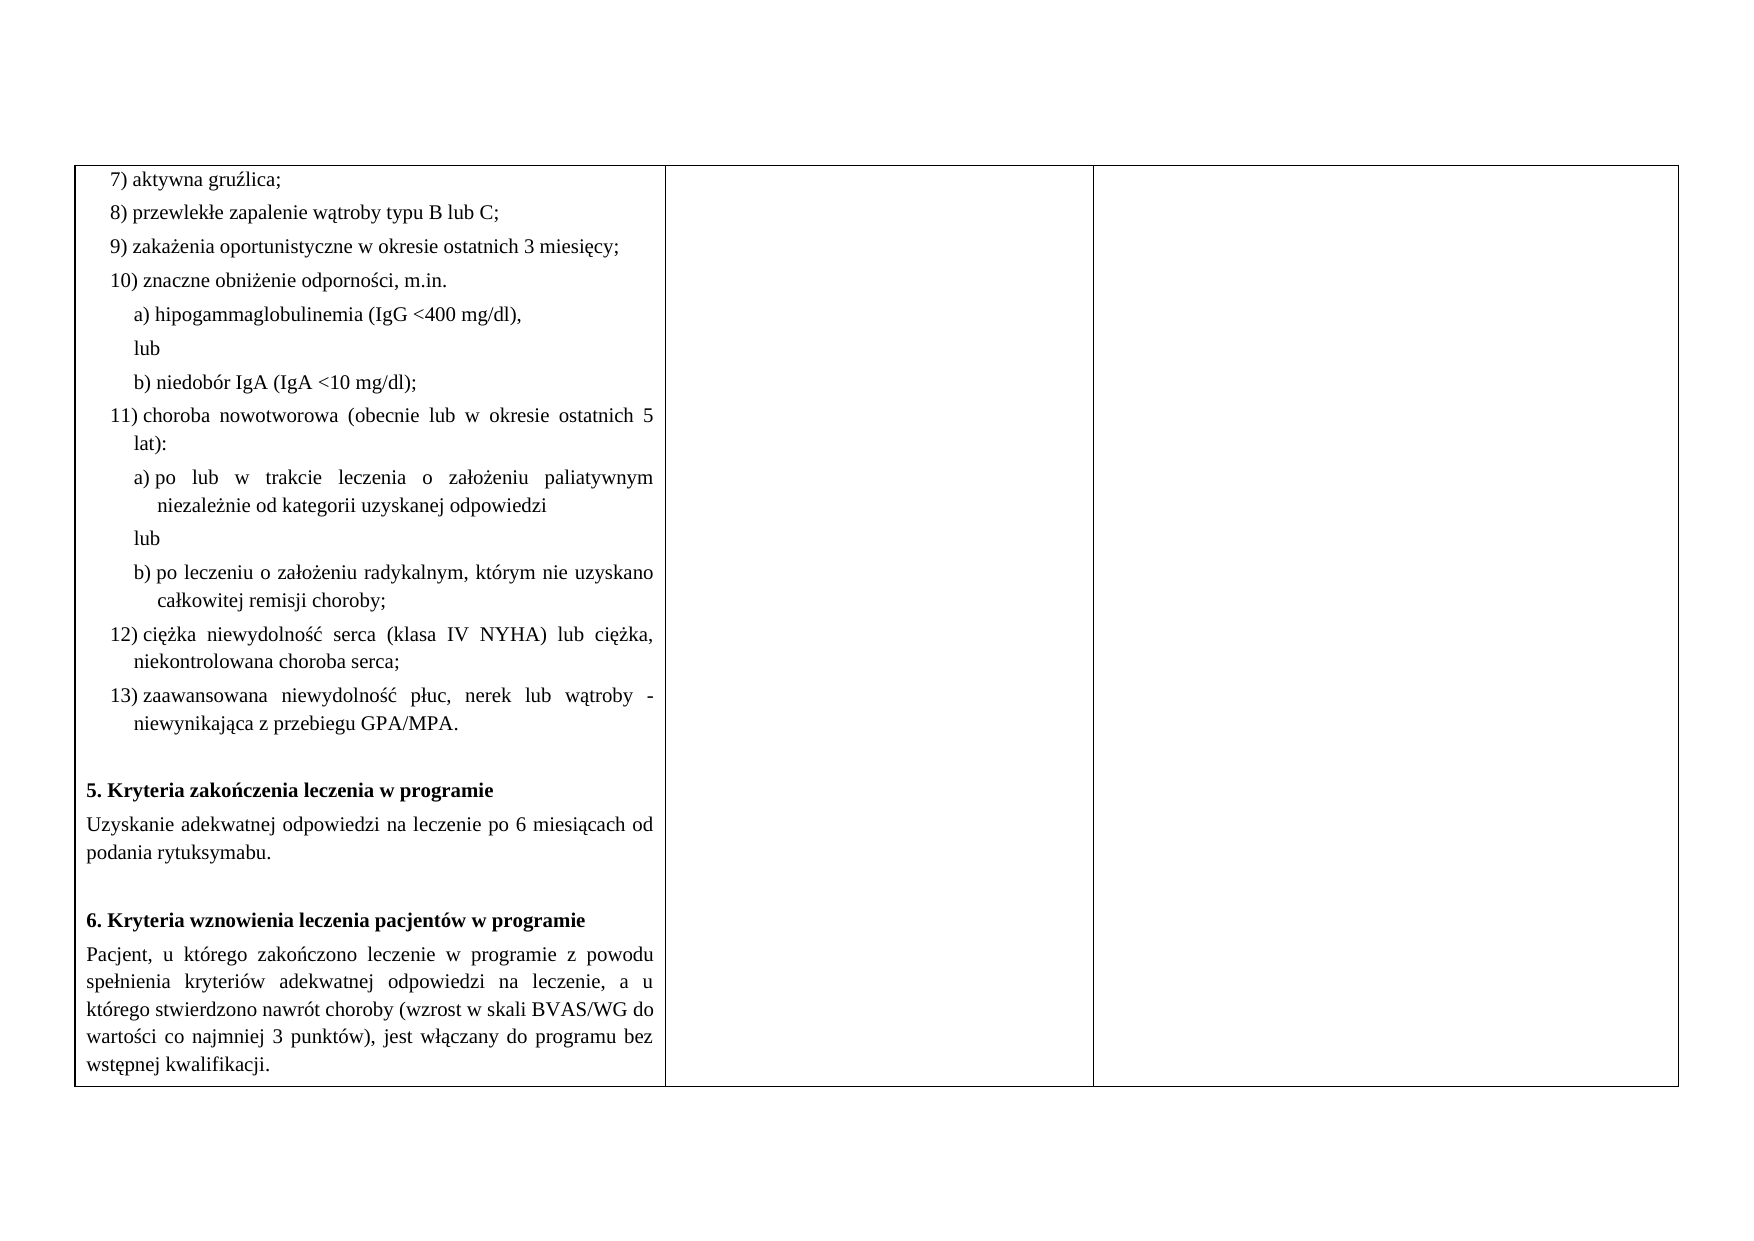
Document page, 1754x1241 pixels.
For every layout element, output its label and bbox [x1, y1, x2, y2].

table_cell [1094, 166, 1678, 1086]
table_cell [76, 166, 665, 1086]
table_cell [666, 166, 1093, 1086]
